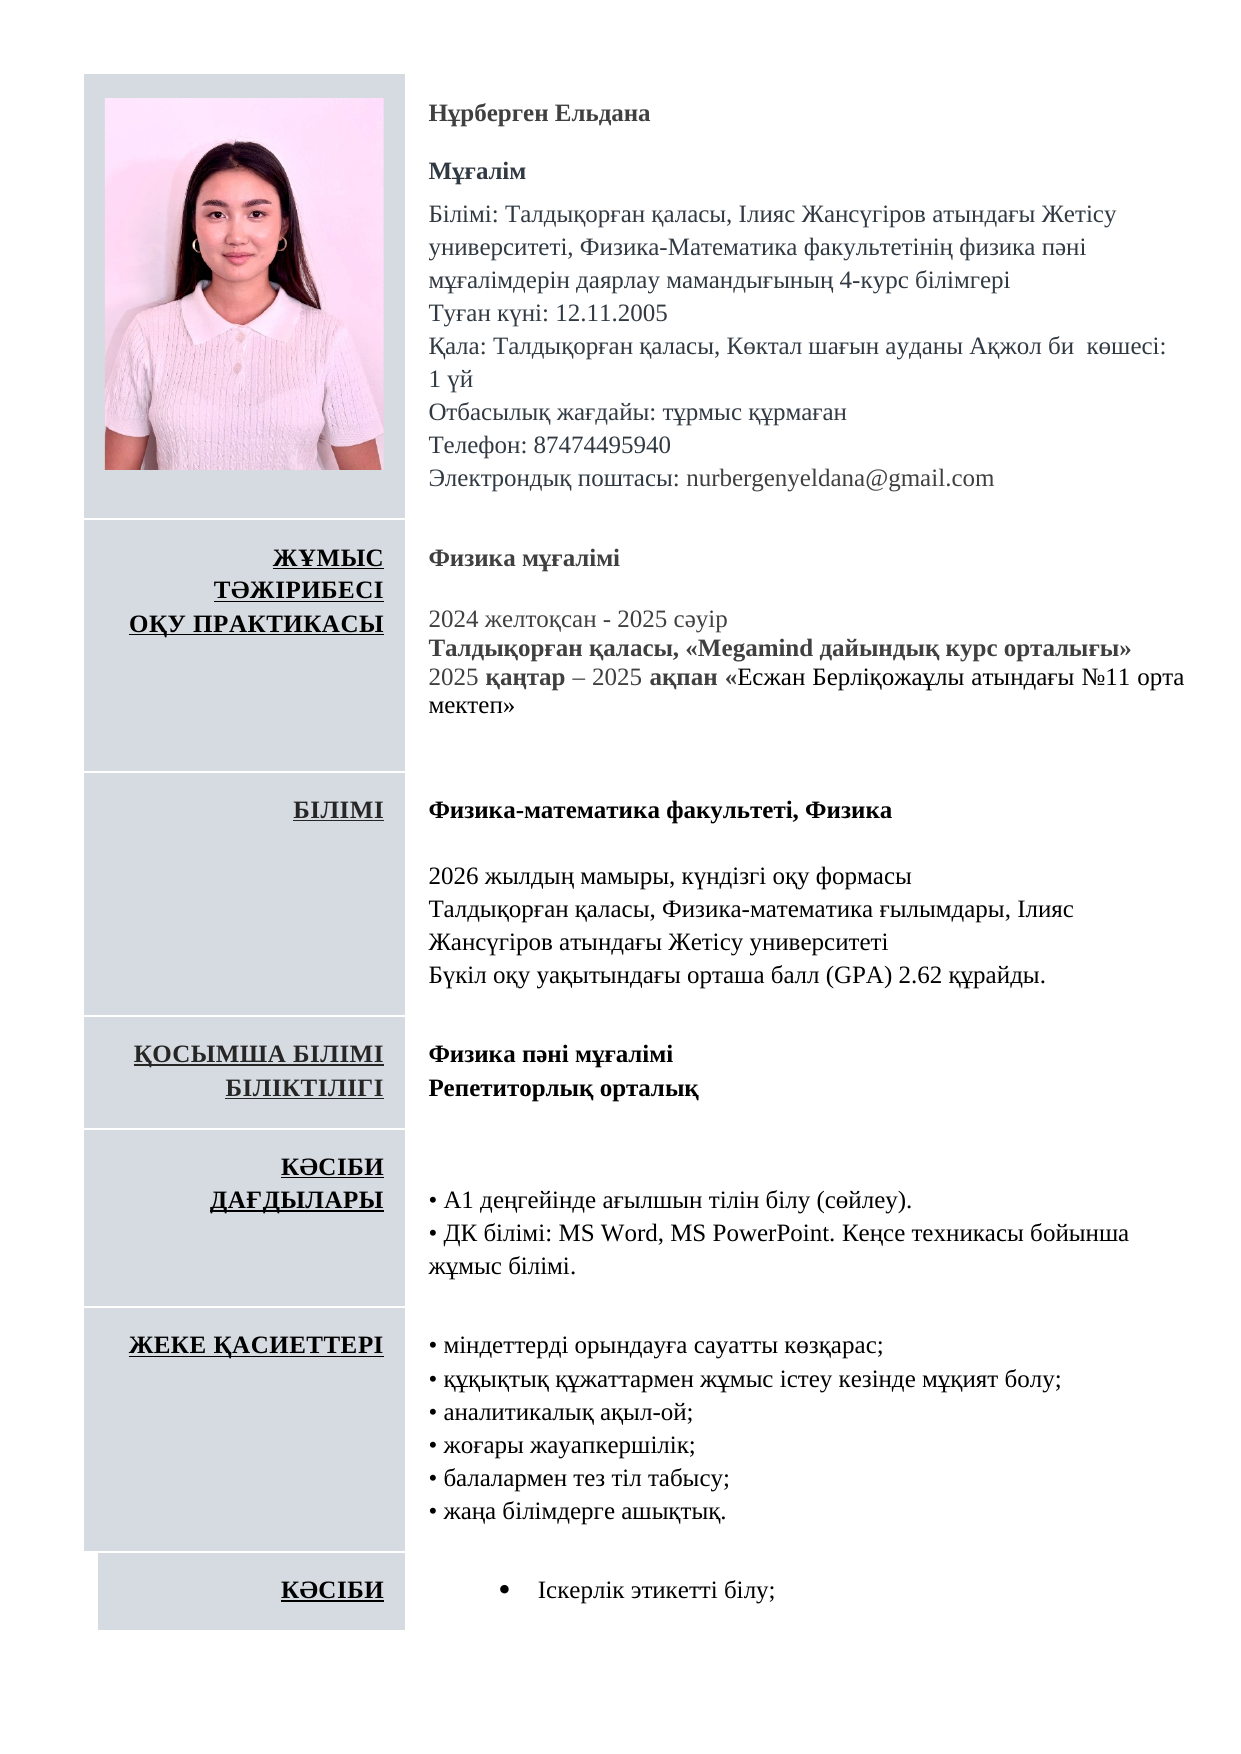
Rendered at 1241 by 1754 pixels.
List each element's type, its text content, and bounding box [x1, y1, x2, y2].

table_cell Физика-математика факультеті, Физика 2026 жылдың мамыры, күндізгі оқу формасы Талдықорған қаласы, Физика-математика ғылымдары, Ілияс Жансүгіров атындағы Жетісу университеті Бүкіл оқу уақытындағы орташа балл (GPA) 2.62 құрайды. [407, 773, 1206, 1015]
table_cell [407, 1553, 1206, 1630]
table_cell КӘСІБИ ДАҒДЫЛАРЫ [98, 1553, 405, 1630]
picture [104, 98, 384, 470]
table_cell КӘСІБИ ДАҒДЫЛАРЫ [84, 1130, 405, 1306]
table_cell ҚОСЫМША БІЛІМІ БІЛІКТІЛІГІ [84, 1017, 405, 1128]
table_cell ЖҰМЫС ТӘЖІРИБЕСІ ОҚУ ПРАКТИКАСЫ [84, 520, 405, 771]
table_cell • А1 деңгейінде ағылшын тілін білу (сөйлеу). • ДК білімі: MS Word, MS PowerPoint. Кеңсе техникасы бойынша жұмыс білімі. [407, 1130, 1206, 1306]
table_cell ЖЕКЕ ҚАСИЕТТЕРІ [84, 1308, 405, 1551]
table_cell Физика пәні мұғалімі Репетиторлық орталық [407, 1017, 1206, 1128]
table_cell • міндеттерді орындауға сауатты көзқарас; • құқықтық құжаттармен жұмыс істеу кезінде мұқият болу; • аналитикалық ақыл-ой; • жоғары жауапкершілік; • балалармен тез тіл табысу; • жаңа білімдерге ашықтық. [407, 1308, 1206, 1551]
table_cell БІЛІМІ [84, 773, 405, 1015]
table_header Нұрберген Ельдана Мұғалім Білімі: Талдықорған қаласы, Ілияс Жансүгіров атындағы Жетісу университеті, Физика-Математика факультетінің физика пәні мұғалімдерін даярлау мамандығының 4-курс білімгері Туған күні: 12.11.2005 Қала: Талдықорған қаласы, Көктал шағын ауданы Ақжол би көшесі: 1 үй Отбасылық жағдайы: тұрмыс құрмаған Телефон: 87474495940 Электрондық поштасы: nurbergenyeldana@gmail.com [407, 76, 1206, 518]
table_header [84, 74, 405, 518]
table_cell Физика мұғалімі 2024 желтоқсан - 2025 сәуір Талдықорған қаласы, «Megamind дайындық курс орталығы» 2025 қаңтар – 2025 ақпан «Есжан Берліқожаұлы атындағы №11 орта мектеп» [407, 520, 1206, 771]
